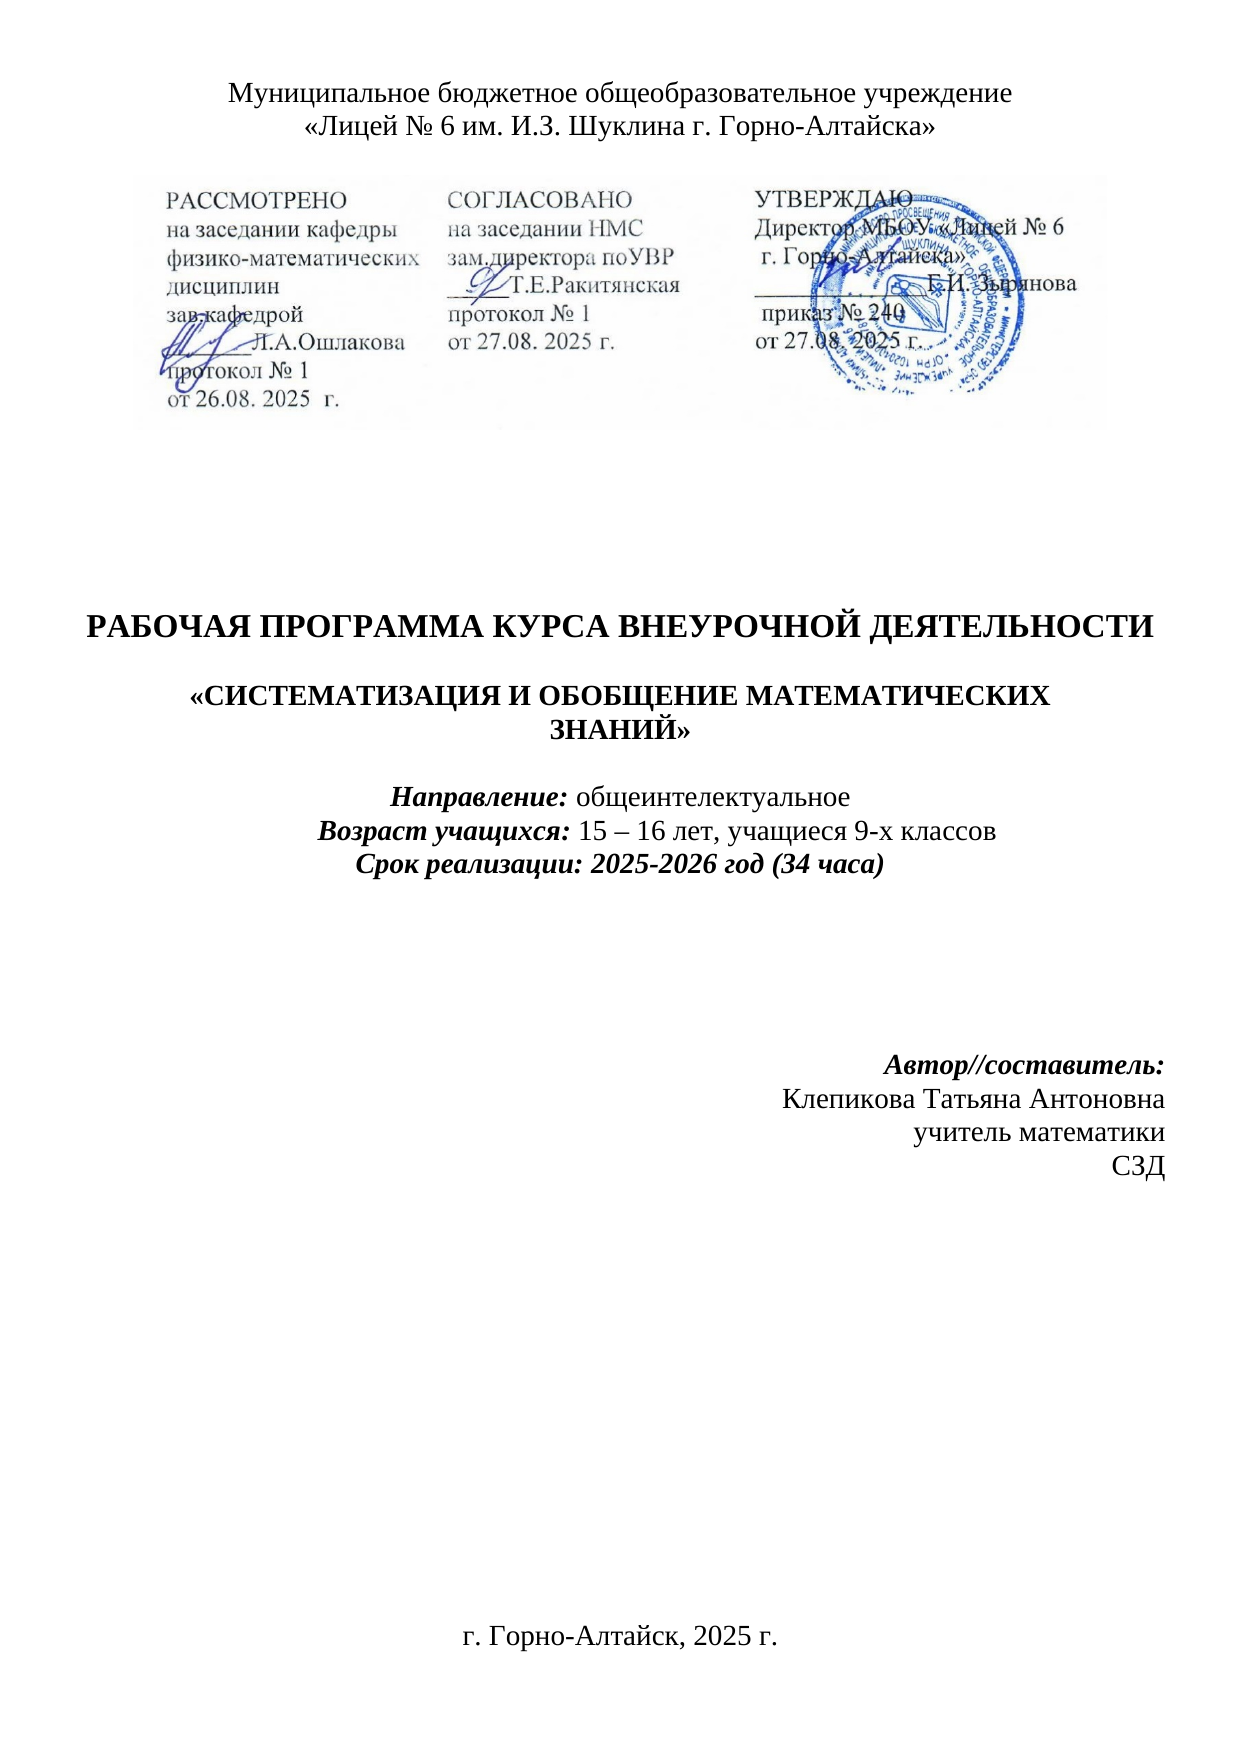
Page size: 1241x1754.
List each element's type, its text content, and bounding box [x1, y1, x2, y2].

text «СИСТЕМАТИЗАЦИЯ И ОБОБЩЕНИЕ МАТЕМАТИЧЕСКИХ [75, 678, 1165, 712]
text СЗД [75, 1148, 1165, 1182]
text Срок реализации: 2025-2026 год (34 часа) [75, 846, 1165, 880]
text Клепикова Татьяна Антоновна [75, 1081, 1165, 1114]
text ЗНАНИЙ» [75, 712, 1165, 746]
text «Лицей № 6 им. И.З. Шуклина г. Горно-Алтайска» [75, 108, 1165, 142]
text Муниципальное бюджетное общеобразовательное учреждение [75, 75, 1165, 108]
text Направление: общеинтелектуальное [75, 779, 1165, 813]
picture [132, 175, 1108, 430]
text РАБОЧАЯ ПРОГРАММА КУРСА ВНЕУРОЧНОЙ ДЕЯТЕЛЬНОСТИ [75, 607, 1165, 645]
text учитель математики [75, 1114, 1165, 1148]
text Возраст учащихся: 15 – 16 лет, учащиеся 9-х классов [75, 813, 1165, 846]
text г. Горно-Алтайск, 2025 г. [75, 1618, 1165, 1651]
text Автор//составитель: [75, 1047, 1165, 1081]
